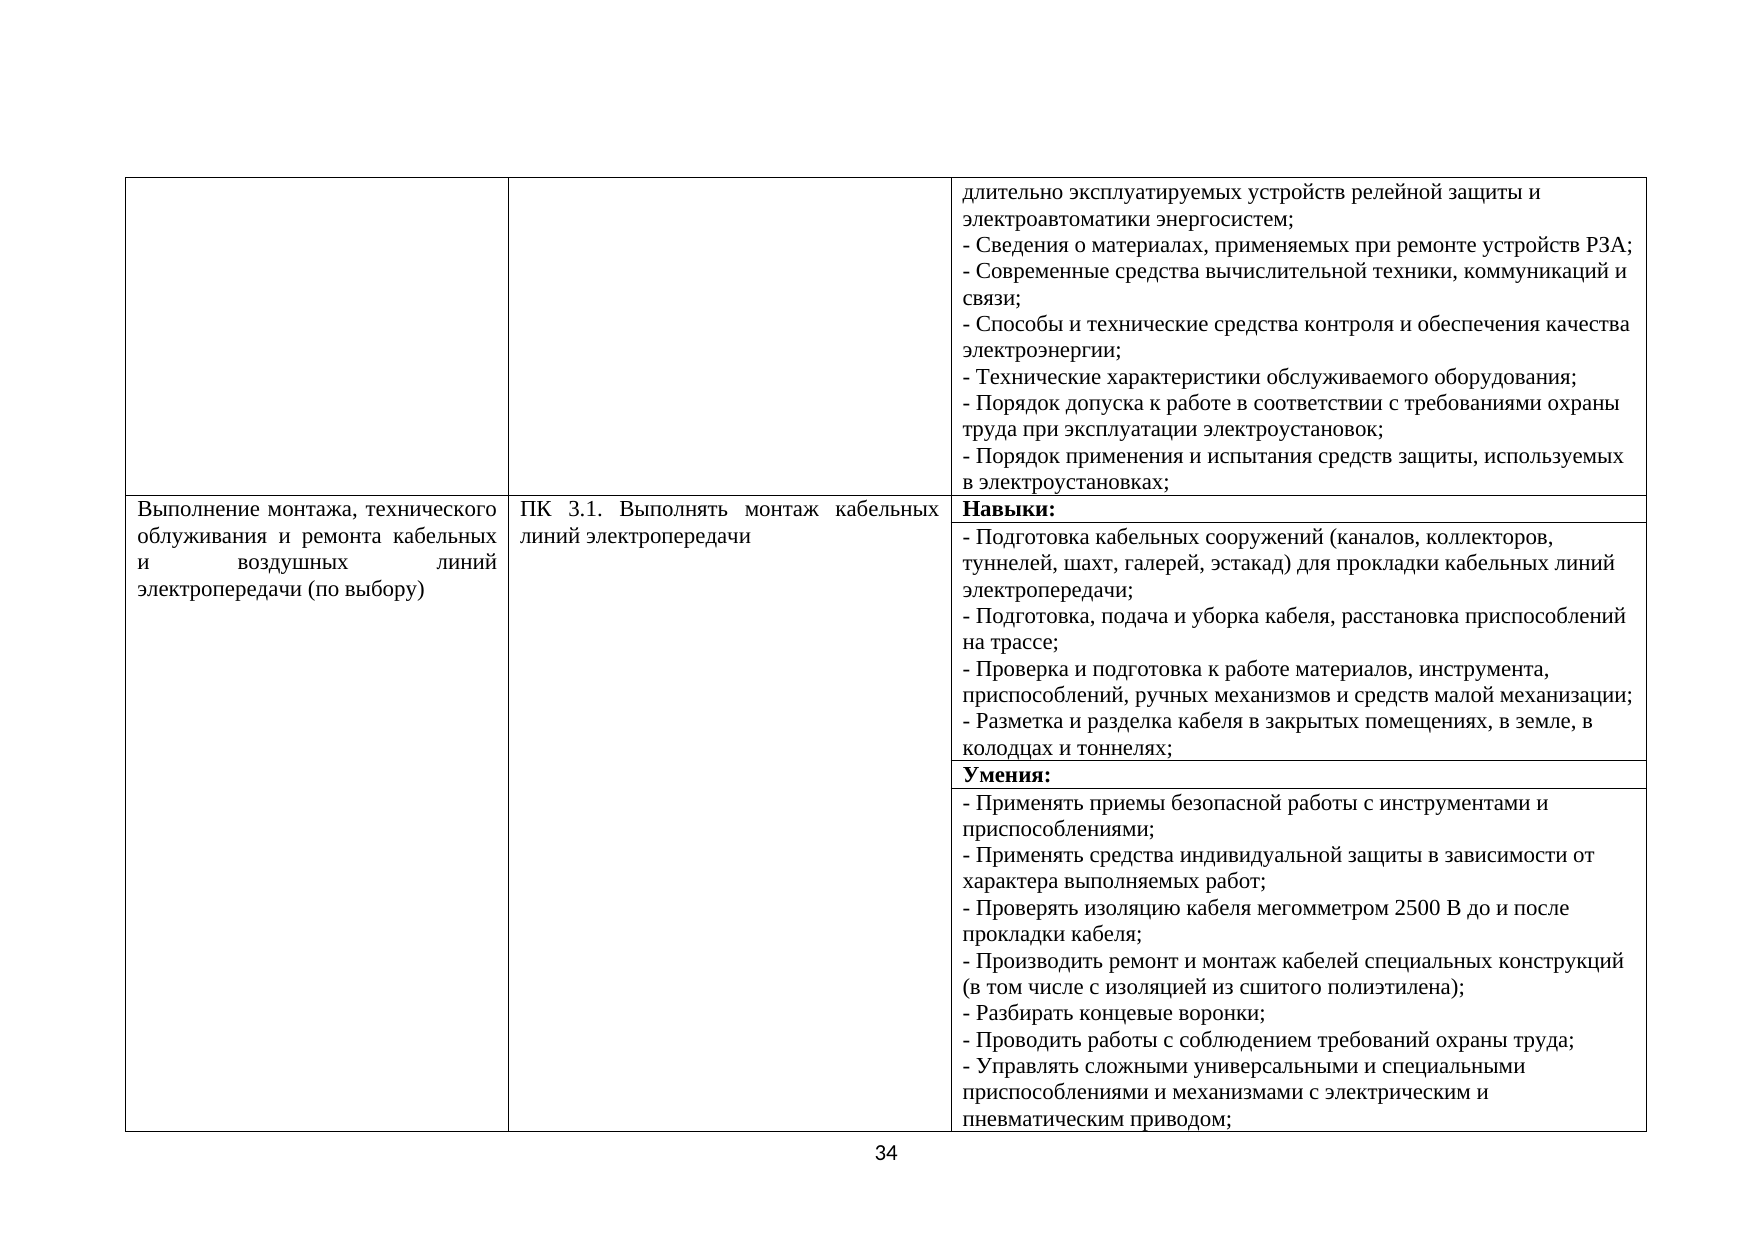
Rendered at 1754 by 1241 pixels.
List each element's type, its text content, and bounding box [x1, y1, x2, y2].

table_cell Умения: [952, 761, 1646, 787]
table_cell Выполнение монтажа, технического облуживания и ремонта кабельных и воздушных линий электропередачи (по выбору) [126, 496, 508, 1131]
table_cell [952, 178, 1646, 494]
table_cell - Подготовка кабельных сооружений (каналов, коллекторов, туннелей, шахт, галерей, эстакад) для прокладки кабельных линий электропередачи; - Подготовка, подача и уборка кабеля, расстановка приспособлений на трассе; - Проверка и подготовка к работе материалов, инструмента, приспособлений, ручных механизмов и средств малой механизации; - Разметка и разделка кабеля в закрытых помещениях, в земле, в колодцах и тоннелях; [952, 523, 1646, 760]
table_cell Навыки: [952, 496, 1646, 522]
table_cell ПК 3.1. Выполнять монтаж кабельных линий электропередачи [509, 496, 951, 1131]
table_cell - Применять приемы безопасной работы с инструментами и приспособлениями; - Применять средства индивидуальной защиты в зависимости от характера выполняемых работ; - Проверять изоляцию кабеля мегомметром 2500 В до и после прокладки кабеля; - Производить ремонт и монтаж кабелей специальных конструкций (в том числе с изоляцией из сшитого полиэтилена); - Разбирать концевые воронки; - Проводить работы с соблюдением требований охраны труда; - Управлять сложными универсальными и специальными приспособлениями и механизмами с электрическим и пневматическим приводом; [952, 789, 1646, 1131]
